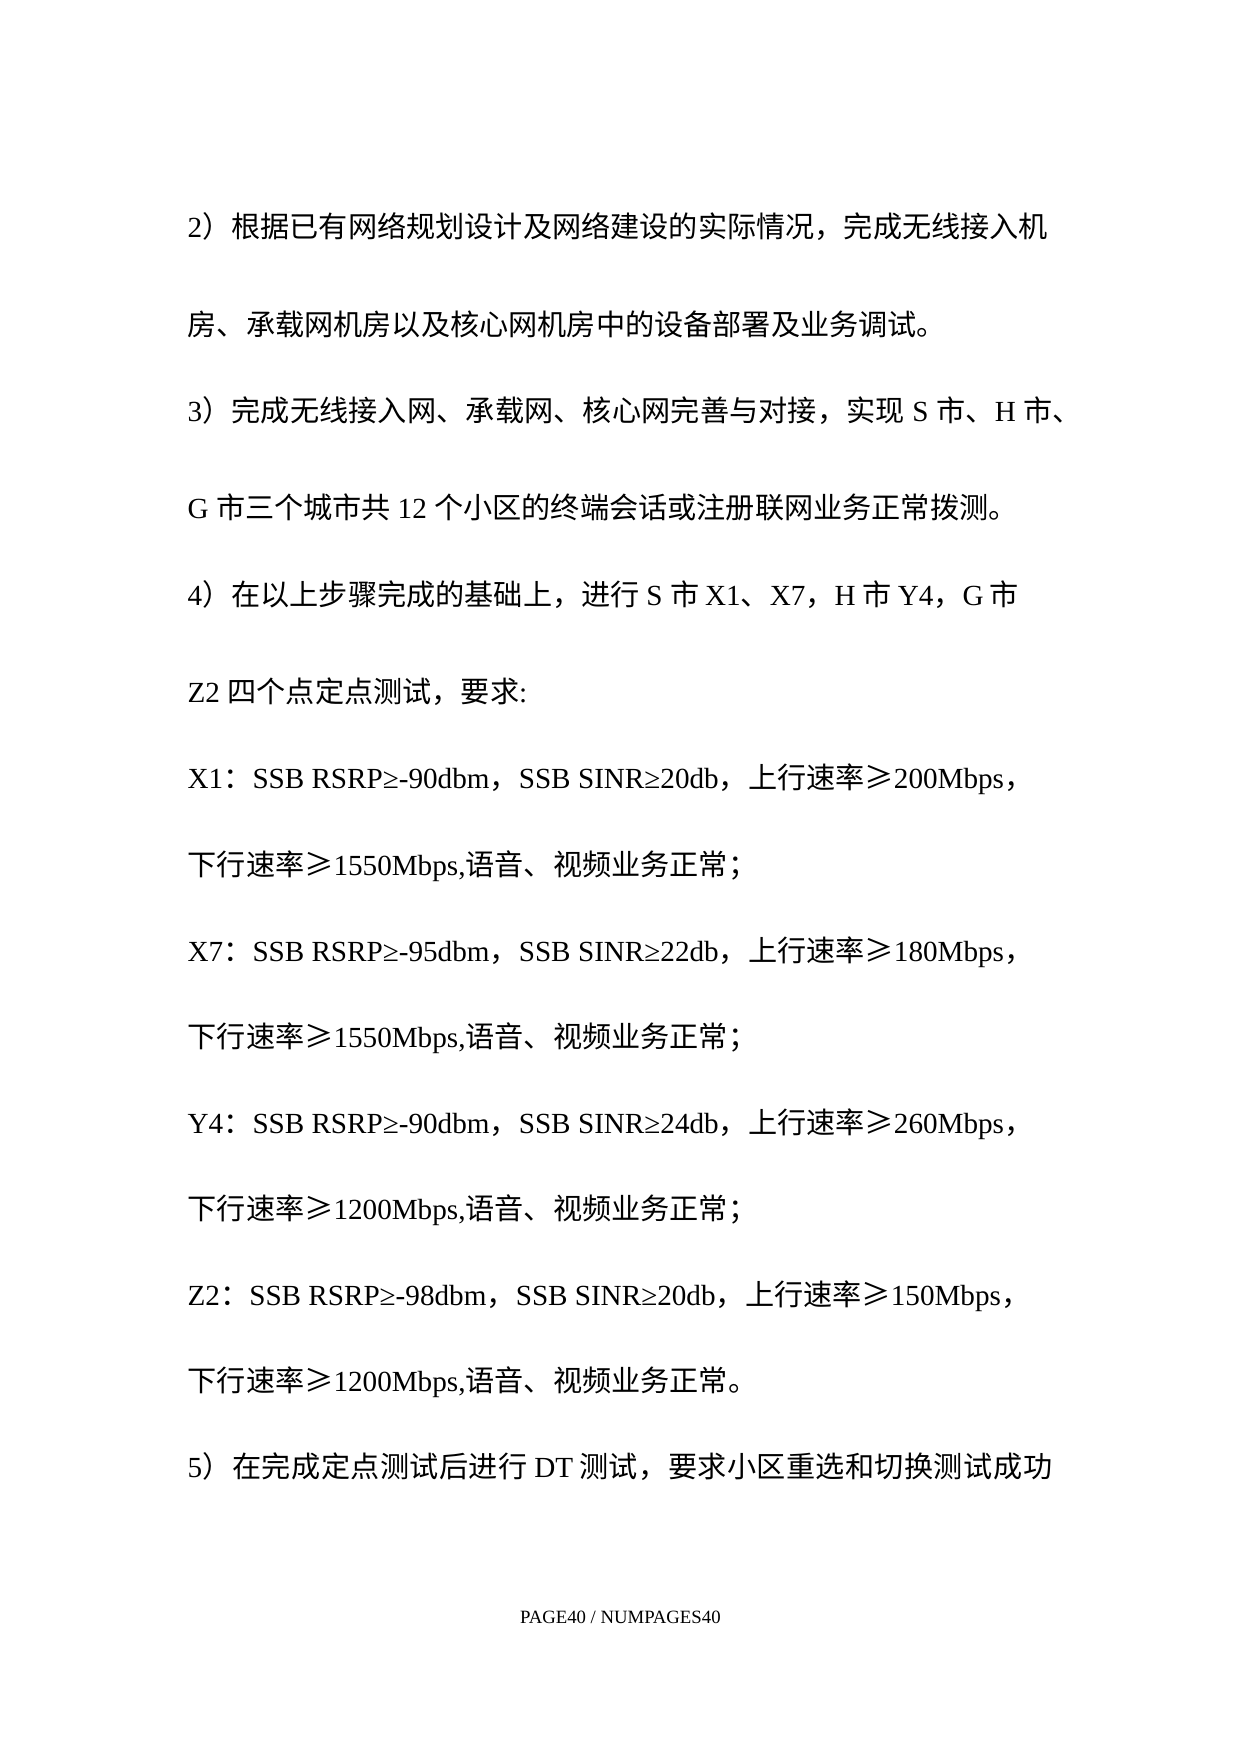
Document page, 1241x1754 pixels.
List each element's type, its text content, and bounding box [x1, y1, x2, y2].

text X1：SSB RSRP≥-90dbm，SSB SINR≥20db，上行速率≥200Mbps， [187, 743, 1053, 808]
text Z2：SSB RSRP≥-98dbm，SSB SINR≥20db，上行速率≥150Mbps， [187, 1260, 1053, 1325]
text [187, 1433, 1053, 1498]
text X7：SSB RSRP≥-95dbm，SSB SINR≥22db，上行速率≥180Mbps， [187, 916, 1053, 981]
text 下行速率≥1200Mbps,语音、视频业务正常； [187, 1174, 1053, 1239]
text 3）完成无线接入网、承载网、核心网完善与对接，实现S 市、H 市、G 市三个城市共 12 个小区的终端会话或注册联网业务正常拨测。 [187, 376, 1053, 539]
text 4）在以上步骤完成的基础上，进行 S 市X1、X7，H 市Y4，G市Z2 四个点定点测试，要求: [187, 560, 1053, 722]
text Y4：SSB RSRP≥-90dbm，SSB SINR≥24db，上行速率≥260Mbps， [187, 1088, 1053, 1153]
text 下行速率≥1200Mbps,语音、视频业务正常。 [187, 1347, 1053, 1412]
text 下行速率≥1550Mbps,语音、视频业务正常； [187, 830, 1053, 895]
text 下行速率≥1550Mbps,语音、视频业务正常； [187, 1002, 1053, 1067]
text 2）根据已有网络规划设计及网络建设的实际情况，完成无线接入机房、承载网机房以及核心网机房中的设备部署及业务调试。 [187, 193, 1053, 355]
